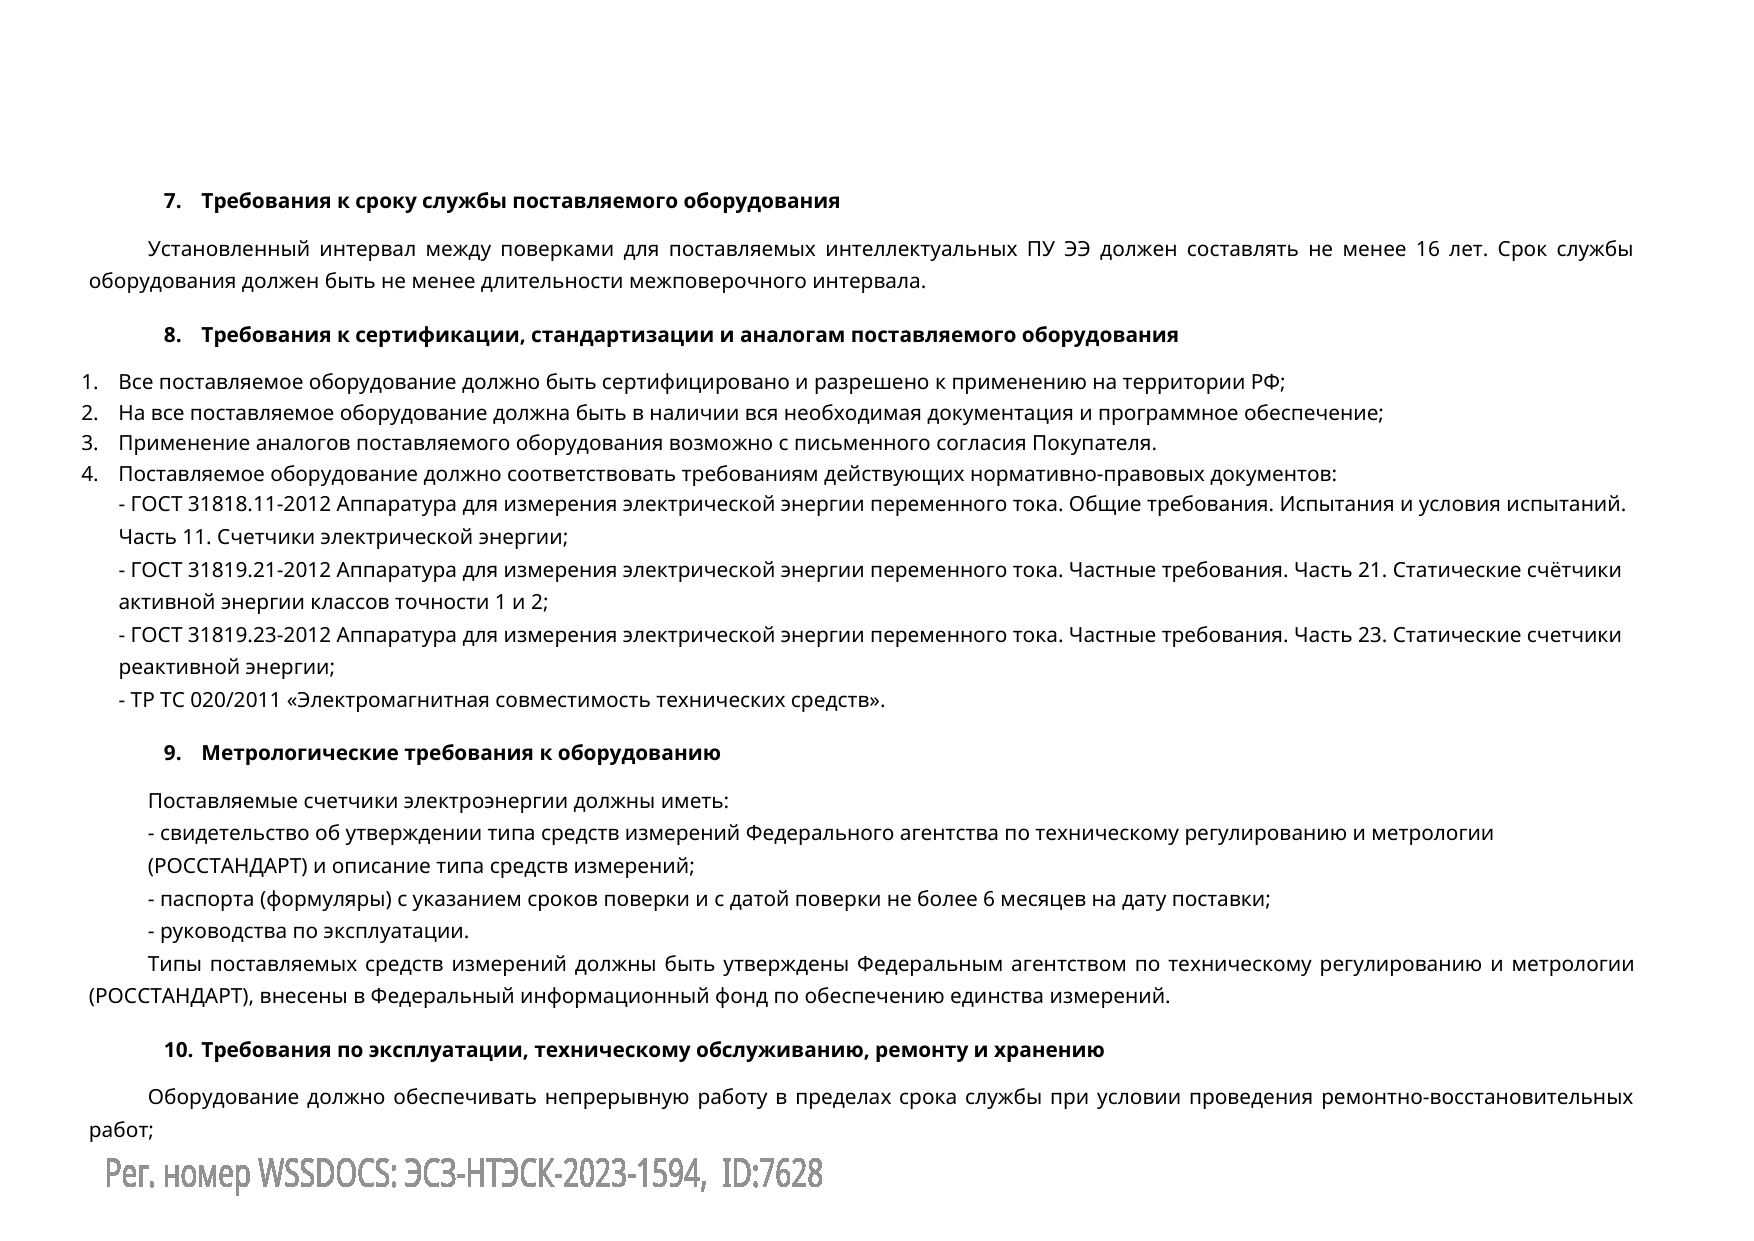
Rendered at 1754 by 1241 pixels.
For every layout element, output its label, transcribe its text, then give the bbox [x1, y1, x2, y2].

text - паспорта (формуляры) с указанием сроков поверки и с датой поверки не более 6 месяцев на дату поставки; [148, 884, 1636, 912]
list Все поставляемое оборудование должно быть сертифицировано и разрешено к применению на территории РФ; [81, 367, 1636, 395]
list Требования к сертификации, стандартизации и аналогам поставляемого оборудования [164, 320, 1636, 348]
list Поставляемое оборудование должно соответствовать требованиям действующих нормативно-правовых документов: [81, 459, 1636, 487]
text Поставляемые счетчики электроэнергии должны иметь: [89, 786, 1636, 814]
text - ГОСТ 31819.21-2012 Аппаратура для измерения электрической энергии переменного тока. Частные требования. Часть 21. Статические счётчики активной энергии классов точности 1 и 2; [118, 555, 1636, 616]
text Оборудование должно обеспечивать непрерывную работу в пределах срока службы при условии проведения ремонтно-восстановительных работ; [89, 1082, 1636, 1143]
text - руководства по эксплуатации. [148, 916, 1636, 945]
text - свидетельство об утверждении типа средств измерений Федерального агентства по техническому регулированию и метрологии (РОССТАНДАРТ) и описание типа средств измерений; [148, 818, 1636, 879]
text - ГОСТ 31818.11-2012 Аппаратура для измерения электрической энергии переменного тока. Общие требования. Испытания и условия испытаний. Часть 11. Счетчики электрической энергии; [118, 489, 1636, 551]
list Применение аналогов поставляемого оборудования возможно с письменного согласия Покупателя. [81, 428, 1636, 457]
text - ТР ТС 020/2011 «Электромагнитная совместимость технических средств». [118, 685, 1636, 713]
list Требования по эксплуатации, техническому обслуживанию, ремонту и хранению [164, 1035, 1636, 1063]
list Требования к сроку службы поставляемого оборудования [164, 186, 1636, 215]
text Установленный интервал между поверками для поставляемых интеллектуальных ПУ ЭЭ должен составлять не менее 16 лет. Срок службы оборудования должен быть не менее длительности межповерочного интервала. [89, 234, 1636, 295]
list Метрологические требования к оборудованию [164, 738, 1636, 767]
text - ГОСТ 31819.23-2012 Аппаратура для измерения электрической энергии переменного тока. Частные требования. Часть 23. Статические счетчики реактивной энергии; [118, 620, 1636, 681]
list На все поставляемое оборудование должна быть в наличии вся необходимая документация и программное обеспечение; [81, 398, 1636, 426]
text Типы поставляемых средств измерений должны быть утверждены Федеральным агентством по техническому регулированию и метрологии (РОССТАНДАРТ), внесены в Федеральный информационный фонд по обеспечению единства измерений. [89, 949, 1636, 1010]
